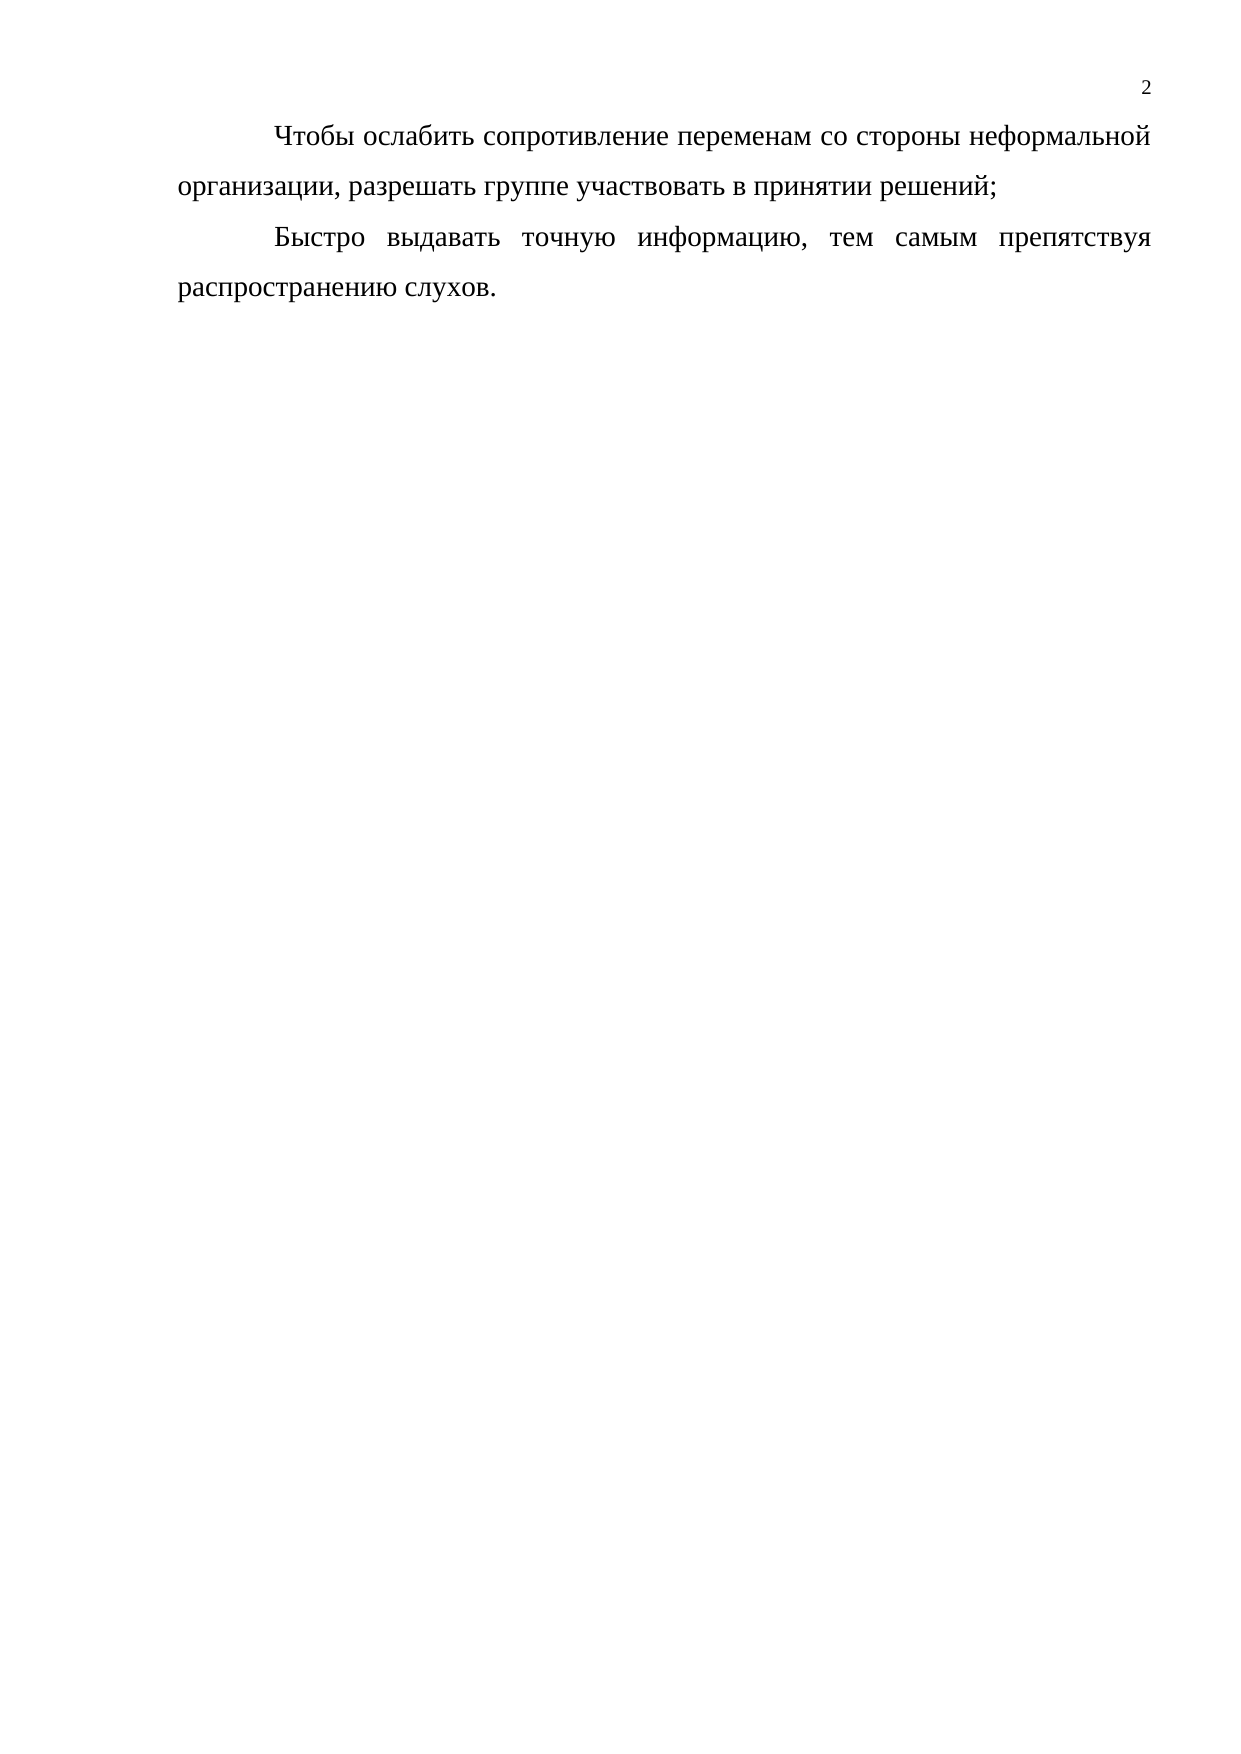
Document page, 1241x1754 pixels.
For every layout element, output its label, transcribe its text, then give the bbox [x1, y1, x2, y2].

list Быстро выдавать точную информацию, тем самым препятствуя распространению слухов. [177, 219, 1152, 303]
list Чтобы ослабить сопротивление переменам со стороны неформальной организации, разрешать группе участвовать в принятии решений; [177, 118, 1152, 202]
